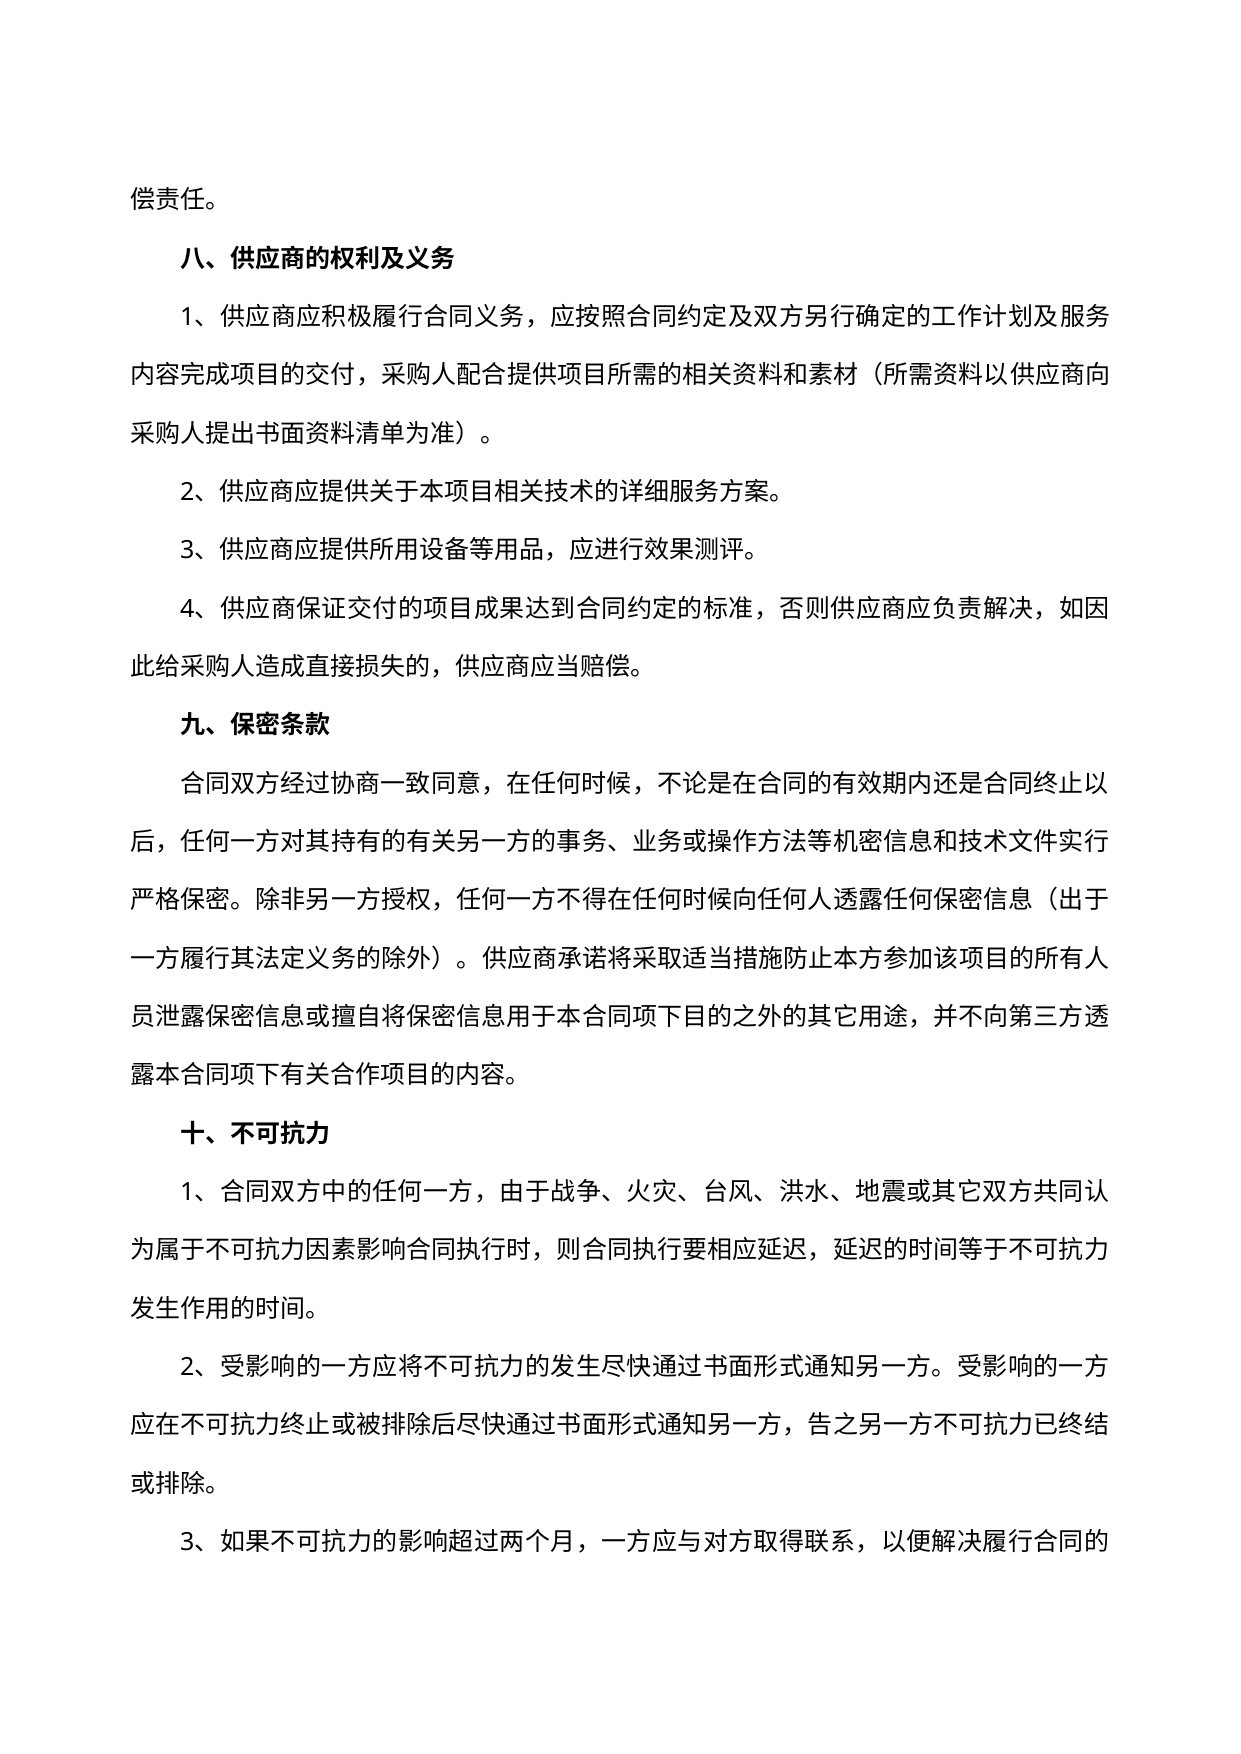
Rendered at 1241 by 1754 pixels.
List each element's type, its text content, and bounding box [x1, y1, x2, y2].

text 合同双方经过协商一致同意，在任何时候，不论是在合同的有效期内还是合同终止以后，任何一方对其持有的有关另一方的事务、业务或操作方法等机密信息和技术文件实行严格保密。除非另一方授权，任何一方不得在任何时候向任何人透露任何保密信息（出于一方履行其法定义务的除外）。供应商承诺将采取适当措施防止本方参加该项目的所有人员泄露保密信息或擅自将保密信息用于本合同项下目的之外的其它用途，并不向第三方透露本合同项下有关合作项目的内容。 [130, 745, 1110, 1095]
text 2、受影响的一方应将不可抗力的发生尽快通过书面形式通知另一方。受影响的一方应在不可抗力终止或被排除后尽快通过书面形式通知另一方，告之另一方不可抗力已终结或排除。 [130, 1329, 1110, 1504]
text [130, 162, 1110, 220]
text 2、供应商应提供关于本项目相关技术的详细服务方案。 [130, 454, 1110, 512]
text 十、不可抗力 [130, 1095, 1110, 1154]
text 1、合同双方中的任何一方，由于战争、火灾、台风、洪水、地震或其它双方共同认为属于不可抗力因素影响合同执行时，则合同执行要相应延迟，延迟的时间等于不可抗力发生作用的时间。 [130, 1154, 1110, 1329]
text 3、供应商应提供所用设备等用品，应进行效果测评。 [130, 512, 1110, 570]
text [130, 1504, 1110, 1562]
text 4、供应商保证交付的项目成果达到合同约定的标准，否则供应商应负责解决，如因此给采购人造成直接损失的，供应商应当赔偿。 [130, 570, 1110, 687]
text 九、保密条款 [130, 687, 1110, 745]
text 1、供应商应积极履行合同义务，应按照合同约定及双方另行确定的工作计划及服务内容完成项目的交付，采购人配合提供项目所需的相关资料和素材（所需资料以供应商向采购人提出书面资料清单为准）。 [130, 279, 1110, 454]
text 八、供应商的权利及义务 [130, 220, 1110, 279]
